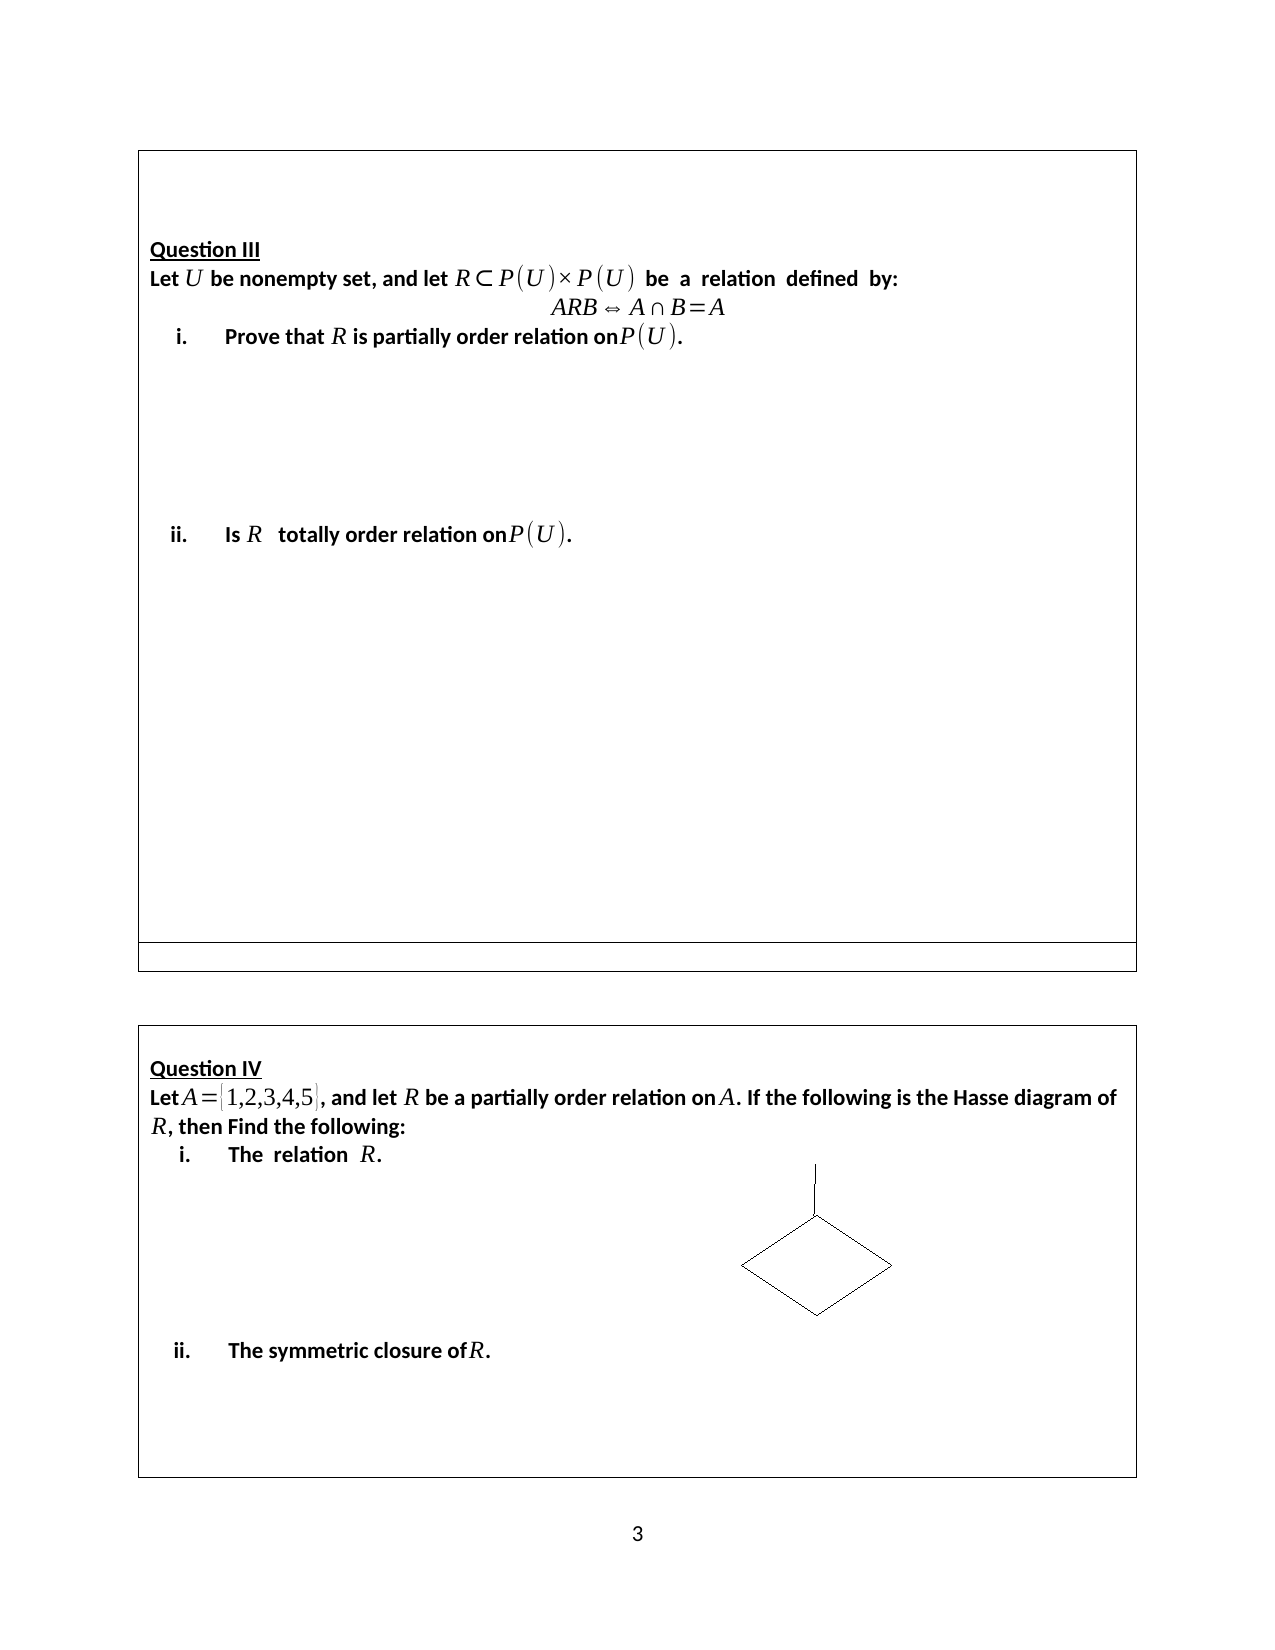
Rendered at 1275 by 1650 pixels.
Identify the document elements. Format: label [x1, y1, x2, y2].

table_cell [139, 151, 1136, 942]
table_cell [139, 943, 1136, 971]
table_header [139, 1026, 1136, 1477]
